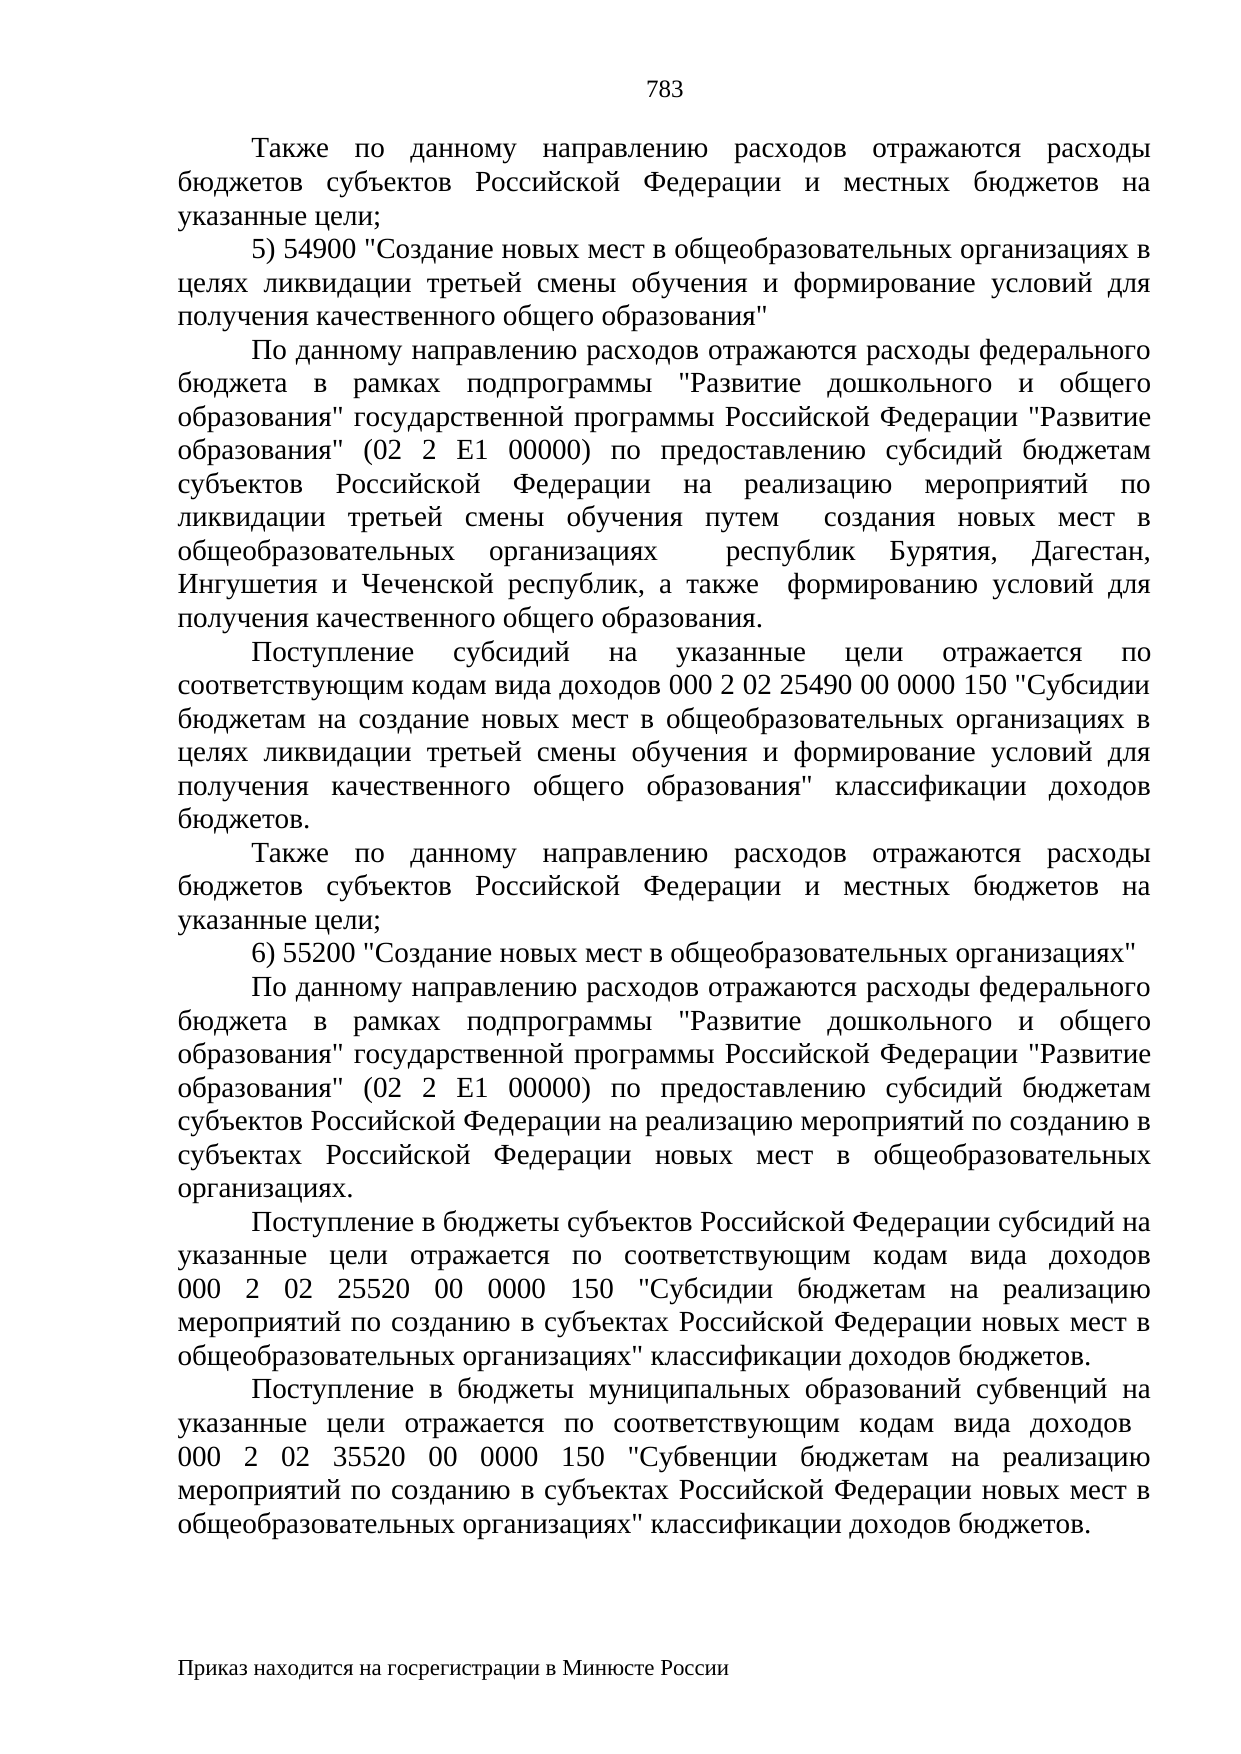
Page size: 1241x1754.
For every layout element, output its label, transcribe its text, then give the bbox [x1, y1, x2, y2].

text Поступление в бюджеты муниципальных образований субвенций на указанные цели отражается по соответствующим кодам вида доходов 000 2 02 35520 00 0000 150 "Субвенции бюджетам на реализацию мероприятий по созданию в субъектах Российской Федерации новых мест в общеобразовательных организациях" классификации доходов бюджетов. [177, 1372, 1152, 1539]
text 6) 55200 "Создание новых мест в общеобразовательных организациях" [177, 936, 1152, 969]
text По данному направлению расходов отражаются расходы федерального бюджета в рамках подпрограммы "Развитие дошкольного и общего образования" государственной программы Российской Федерации "Развитие образования" (02 2 E1 00000) по предоставлению субсидий бюджетам субъектов Российской Федерации на реализацию мероприятий по созданию в субъектах Российской Федерации новых мест в общеобразовательных организациях. [177, 969, 1152, 1204]
text Также по данному направлению расходов отражаются расходы бюджетов субъектов Российской Федерации и местных бюджетов на указанные цели; [177, 131, 1152, 231]
text Поступление в бюджеты субъектов Российской Федерации субсидий на указанные цели отражается по соответствующим кодам вида доходов 000 2 02 25520 00 0000 150 "Субсидии бюджетам на реализацию мероприятий по созданию в субъектах Российской Федерации новых мест в общеобразовательных организациях" классификации доходов бюджетов. [177, 1204, 1152, 1372]
text 5) 54900 "Создание новых мест в общеобразовательных организациях в целях ликвидации третьей смены обучения и формирование условий для получения качественного общего образования" [177, 231, 1152, 332]
text Поступление субсидий на указанные цели отражается по соответствующим кодам вида доходов 000 2 02 25490 00 0000 150 "Субсидии бюджетам на создание новых мест в общеобразовательных организациях в целях ликвидации третьей смены обучения и формирование условий для получения качественного общего образования" классификации доходов бюджетов. [177, 634, 1152, 835]
text По данному направлению расходов отражаются расходы федерального бюджета в рамках подпрограммы "Развитие дошкольного и общего образования" государственной программы Российской Федерации "Развитие образования" (02 2 E1 00000) по предоставлению субсидий бюджетам субъектов Российской Федерации на реализацию мероприятий по ликвидации третьей смены обучения путем создания новых мест в общеобразовательных организациях республик Бурятия, Дагестан, Ингушетия и Чеченской республик, а также формированию условий для получения качественного общего образования. [177, 332, 1152, 634]
text Также по данному направлению расходов отражаются расходы бюджетов субъектов Российской Федерации и местных бюджетов на указанные цели; [177, 835, 1152, 936]
